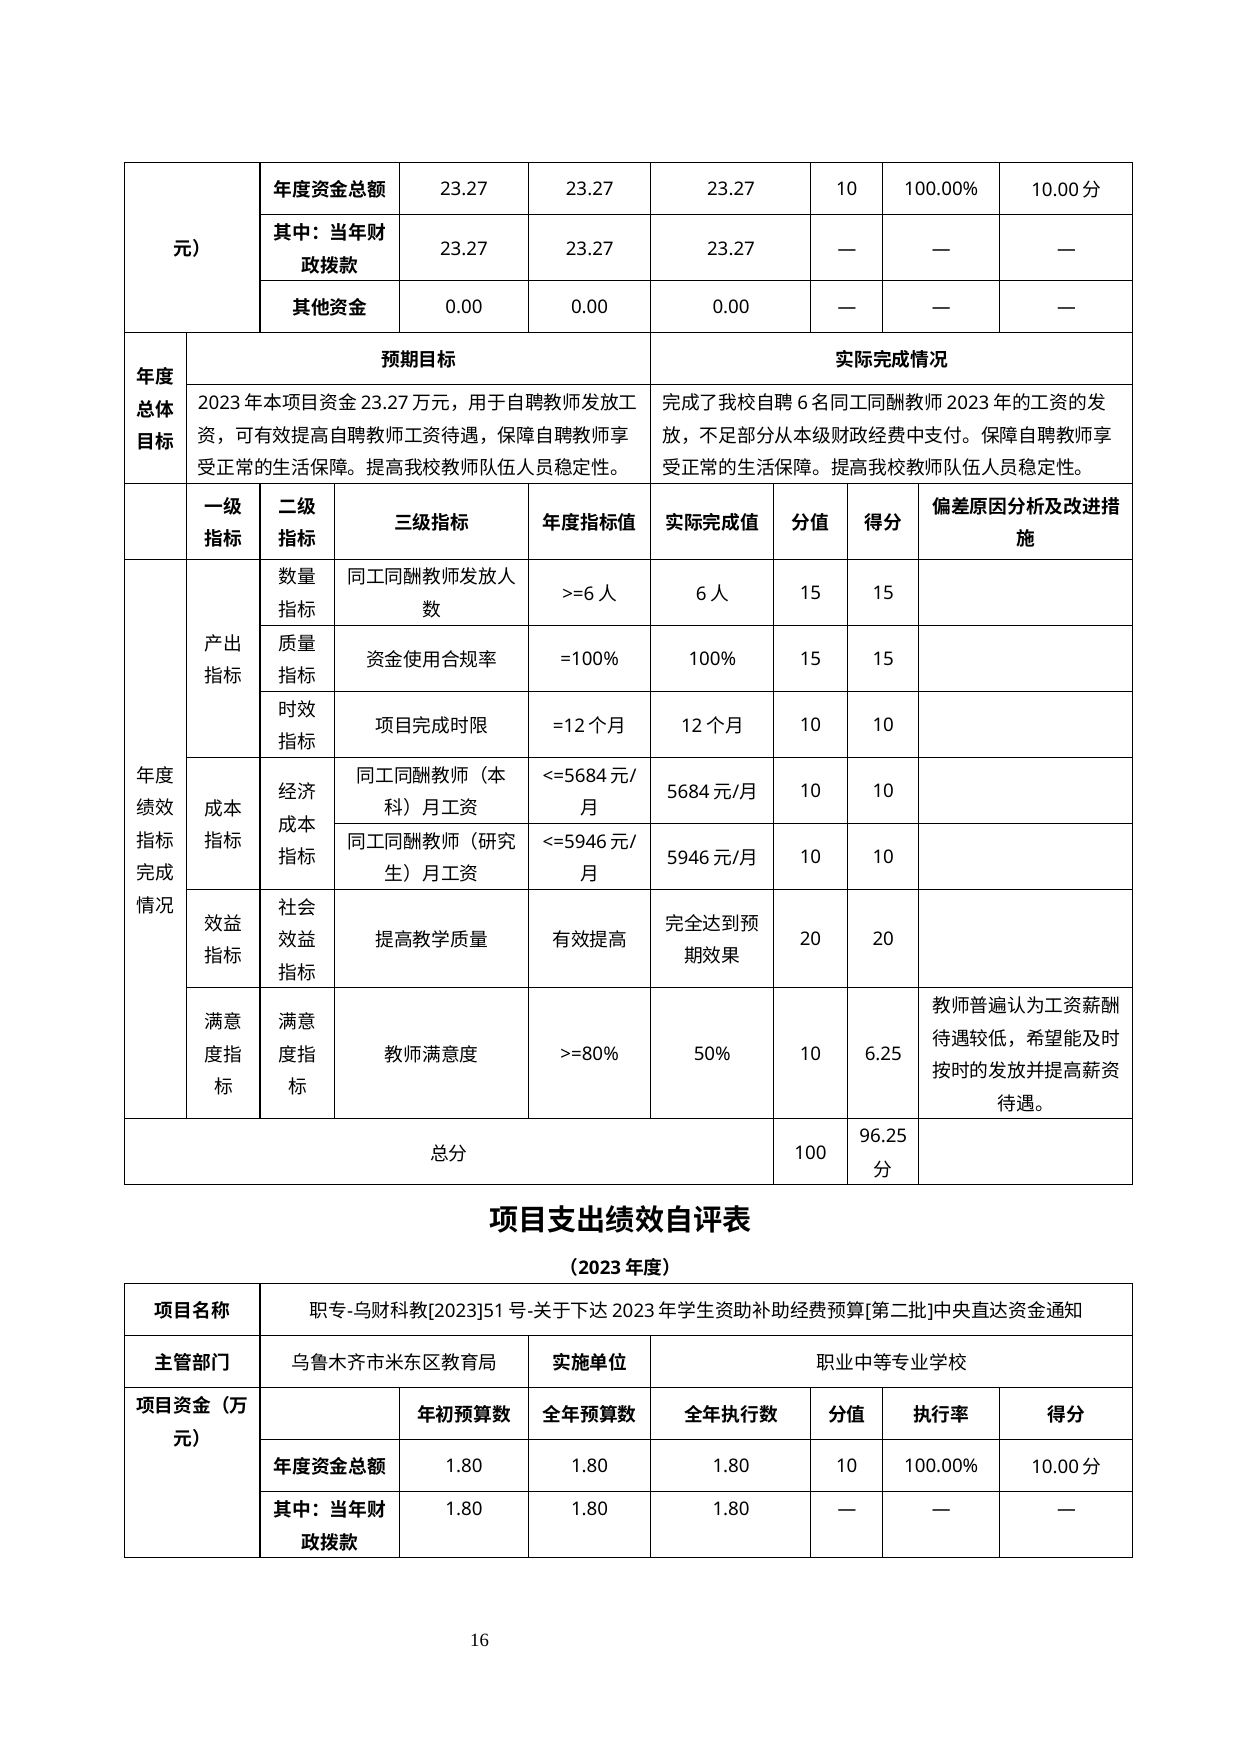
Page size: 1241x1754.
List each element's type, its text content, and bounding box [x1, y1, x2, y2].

table_cell 10 [848, 692, 918, 757]
table_cell 分值 [811, 1388, 882, 1439]
table_cell 23.27 [651, 163, 810, 214]
table_cell 10 [848, 758, 918, 823]
table_cell 社会效益指标 [261, 890, 334, 987]
table_cell 23.27 [400, 215, 528, 280]
table_cell 得分 [848, 484, 918, 558]
table_cell [919, 692, 1132, 757]
table_cell 资金使用合规率 [335, 626, 528, 691]
table_cell [919, 824, 1132, 889]
table_cell 职业中等专业学校 [651, 1336, 1132, 1387]
table_header 项目名称 [125, 1284, 259, 1335]
table_cell 100% [651, 626, 773, 691]
table_cell 1.80 [529, 1440, 650, 1491]
table_cell 年度总体目标 [125, 333, 186, 483]
table_cell 同工同酬教师（研究生）月工资 [335, 824, 528, 889]
table_cell 实际完成情况 [651, 333, 1132, 384]
table_cell 项目资金（万元） [125, 163, 259, 332]
text （2023年度） [187, 1250, 1053, 1283]
table_cell 12个月 [651, 692, 773, 757]
table_cell 2023年本项目资金23.27万元，用于自聘教师发放工资，可有效提高自聘教师工资待遇，保障自聘教师享受正常的生活保障。提高我校教师队伍人员稳定性。 [187, 385, 650, 483]
table_cell — [883, 215, 999, 280]
table_cell 预期目标 [187, 333, 650, 384]
table_cell 有效提高 [529, 890, 650, 987]
table_cell 0.00 [651, 281, 810, 332]
table_cell 23.27 [651, 215, 810, 280]
table_cell 偏差原因分析及改进措施 [919, 484, 1132, 558]
table_cell 年度指标值 [529, 484, 650, 558]
table_cell 0.00 [400, 281, 528, 332]
table_cell 全年执行数 [651, 1388, 810, 1439]
table_cell 年度资金总额 [261, 1440, 399, 1491]
table_cell 100 [774, 1119, 847, 1184]
table_cell 时效指标 [261, 692, 334, 757]
table_cell [919, 560, 1132, 624]
table_cell 10 [774, 758, 847, 823]
table_cell [919, 626, 1132, 691]
table_cell 10 [774, 824, 847, 889]
table_cell 年初预算数 [400, 1388, 528, 1439]
table_cell 同工同酬教师（本科）月工资 [335, 758, 528, 823]
table_cell 5946元/月 [651, 824, 773, 889]
table_cell 实施单位 [529, 1336, 650, 1387]
table_cell 其中：当年财政拨款 [261, 215, 399, 280]
table_cell 1.80 [651, 1492, 810, 1557]
table_cell 10 [811, 1440, 882, 1491]
table_cell — [811, 1492, 882, 1557]
table_cell 项目完成时限 [335, 692, 528, 757]
table_cell 质量指标 [261, 626, 334, 691]
table_cell [919, 758, 1132, 823]
table_cell 10 [774, 692, 847, 757]
table_cell >=80% [529, 988, 650, 1118]
table_cell 年度资金总额 [261, 163, 399, 214]
table_cell — [883, 281, 999, 332]
table_cell 二级指标 [261, 484, 334, 558]
table_cell 0.00 [529, 281, 650, 332]
table_cell 20 [774, 890, 847, 987]
table_cell 96.25分 [848, 1119, 918, 1184]
table_cell 分值 [774, 484, 847, 558]
table_cell 效益指标 [187, 890, 259, 987]
table_cell 主管部门 [125, 1336, 259, 1387]
table_cell 其他资金 [261, 281, 399, 332]
table_cell 1.80 [400, 1492, 528, 1557]
table_cell <=5684元/月 [529, 758, 650, 823]
table_cell 1.80 [400, 1440, 528, 1491]
table_cell [919, 1119, 1132, 1184]
table_cell 1.80 [529, 1492, 650, 1557]
table_cell 其中：当年财政拨款 [261, 1492, 399, 1557]
table_cell 乌鲁木齐市米东区教育局 [261, 1336, 528, 1387]
table_cell 6.25 [848, 988, 918, 1118]
table_cell — [883, 1492, 999, 1557]
table_cell 年度绩效指标完成情况 [125, 560, 186, 1118]
table_cell 50% [651, 988, 773, 1118]
table_cell 15 [774, 626, 847, 691]
table_cell 20 [848, 890, 918, 987]
table_cell 数量指标 [261, 560, 334, 624]
text 项目支出绩效自评表 [187, 1185, 1053, 1250]
table_cell 总分 [125, 1119, 773, 1184]
table_cell 教师满意度 [335, 988, 528, 1118]
table_cell 23.27 [400, 163, 528, 214]
table_cell 23.27 [529, 163, 650, 214]
table_cell 同工同酬教师发放人数 [335, 560, 528, 624]
table_cell 完全达到预期效果 [651, 890, 773, 987]
table_cell 教师普遍认为工资薪酬待遇较低，希望能及时按时的发放并提高薪资待遇。 [919, 988, 1132, 1118]
table_cell 6人 [651, 560, 773, 624]
table_cell 23.27 [529, 215, 650, 280]
table_cell — [1000, 1492, 1132, 1557]
table_cell [261, 1388, 399, 1439]
table_cell — [1000, 281, 1132, 332]
table_cell 100.00% [883, 1440, 999, 1491]
table_cell 满意度指标 [261, 988, 334, 1118]
table_cell 产出指标 [187, 560, 259, 757]
table_cell 项目资金（万元） [125, 1388, 259, 1557]
table_cell 完成了我校自聘6名同工同酬教师2023年的工资的发放，不足部分从本级财政经费中支付。保障自聘教师享受正常的生活保障。提高我校教师队伍人员稳定性。 [651, 385, 1132, 483]
table_cell 15 [774, 560, 847, 624]
table_cell 提高教学质量 [335, 890, 528, 987]
table_cell 一级指标 [187, 484, 259, 558]
table_cell 1.80 [651, 1440, 810, 1491]
table_cell =12个月 [529, 692, 650, 757]
table_cell =100% [529, 626, 650, 691]
table_cell 100.00% [883, 163, 999, 214]
table_cell 10 [811, 163, 882, 214]
table_header 职专-乌财科教[2023]51号-关于下达2023年学生资助补助经费预算[第二批]中央直达资金通知 [261, 1284, 1132, 1335]
table_cell 全年预算数 [529, 1388, 650, 1439]
table_cell [919, 890, 1132, 987]
table_cell 10.00分 [1000, 1440, 1132, 1491]
table_cell — [811, 215, 882, 280]
table_cell — [811, 281, 882, 332]
table_cell [125, 484, 186, 558]
table_cell 10 [774, 988, 847, 1118]
table_cell 5684元/月 [651, 758, 773, 823]
table_cell 10 [848, 824, 918, 889]
table_cell 15 [848, 560, 918, 624]
table_cell 实际完成值 [651, 484, 773, 558]
table_cell 10.00分 [1000, 163, 1132, 214]
table_cell <=5946元/月 [529, 824, 650, 889]
table_cell 经济成本指标 [261, 758, 334, 889]
table_cell >=6人 [529, 560, 650, 624]
table_cell 执行率 [883, 1388, 999, 1439]
table_cell 15 [848, 626, 918, 691]
table_cell — [1000, 215, 1132, 280]
table_cell 三级指标 [335, 484, 528, 558]
table_cell 满意度指标 [187, 988, 259, 1118]
table_cell 得分 [1000, 1388, 1132, 1439]
table_cell 成本指标 [187, 758, 259, 889]
